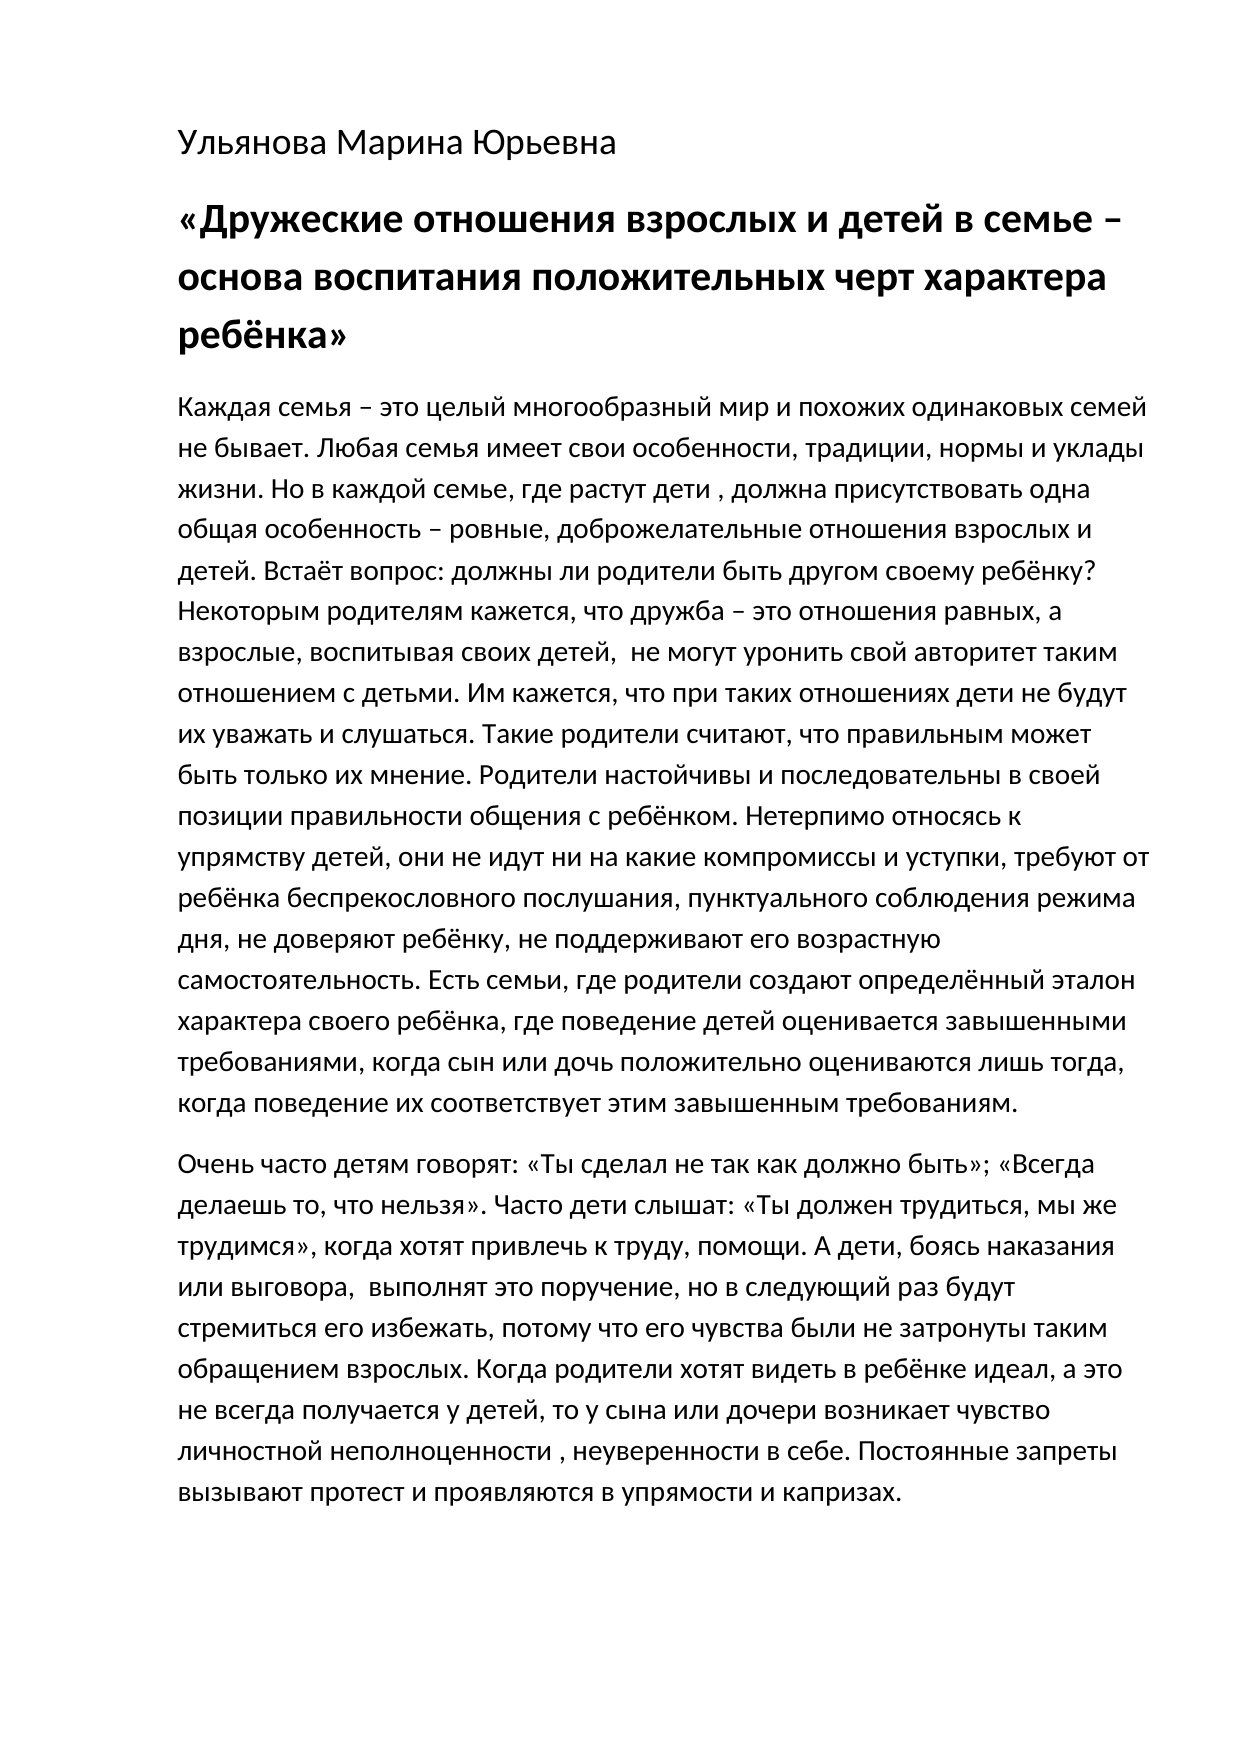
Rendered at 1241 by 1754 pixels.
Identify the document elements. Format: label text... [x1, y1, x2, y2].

text «Дружеские отношения взрослых и детей в семье – основа воспитания положительных черт характера ребёнка» [177, 192, 1152, 359]
text Каждая семья – это целый многообразный мир и похожих одинаковых семей не бывает. Любая семья имеет свои особенности, традиции, нормы и уклады жизни. Но в каждой семье, где растут дети , должна присутствовать одна общая особенность – ровные, доброжелательные отношения взрослых и детей. Встаёт вопрос: должны ли родители быть другом своему ребёнку? Некоторым родителям кажется, что дружба – это отношения равных, а взрослые, воспитывая своих детей, не могут уронить свой авторитет таким отношением с детьми. Им кажется, что при таких отношениях дети не будут их уважать и слушаться. Такие родители считают, что правильным может быть только их мнение. Родители настойчивы и последовательны в своей позиции правильности общения с ребёнком. Нетерпимо относясь к упрямству детей, они не идут ни на какие компромиссы и уступки, требуют от ребёнка беспрекословного послушания, пунктуального соблюдения режима дня, не доверяют ребёнку, не поддерживают его возрастную самостоятельность. Есть семьи, где родители создают определённый эталон характера своего ребёнка, где поведение детей оценивается завышенными требованиями, когда сын или дочь положительно оцениваются лишь тогда, когда поведение их соответствует этим завышенным требованиям. [177, 388, 1152, 1119]
text Ульянова Марина Юрьевна [177, 118, 1152, 164]
text Очень часто детям говорят: «Ты сделал не так как должно быть»; «Всегда делаешь то, что нельзя». Часто дети слышат: «Ты должен трудиться, мы же трудимся», когда хотят привлечь к труду, помощи. А дети, боясь наказания или выговора, выполнят это поручение, но в следующий раз будут стремиться его избежать, потому что его чувства были не затронуты таким обращением взрослых. Когда родители хотят видеть в ребёнке идеал, а это не всегда получается у детей, то у сына или дочери возникает чувство личностной неполноценности , неуверенности в себе. Постоянные запреты вызывают протест и проявляются в упрямости и капризах. [177, 1146, 1152, 1509]
